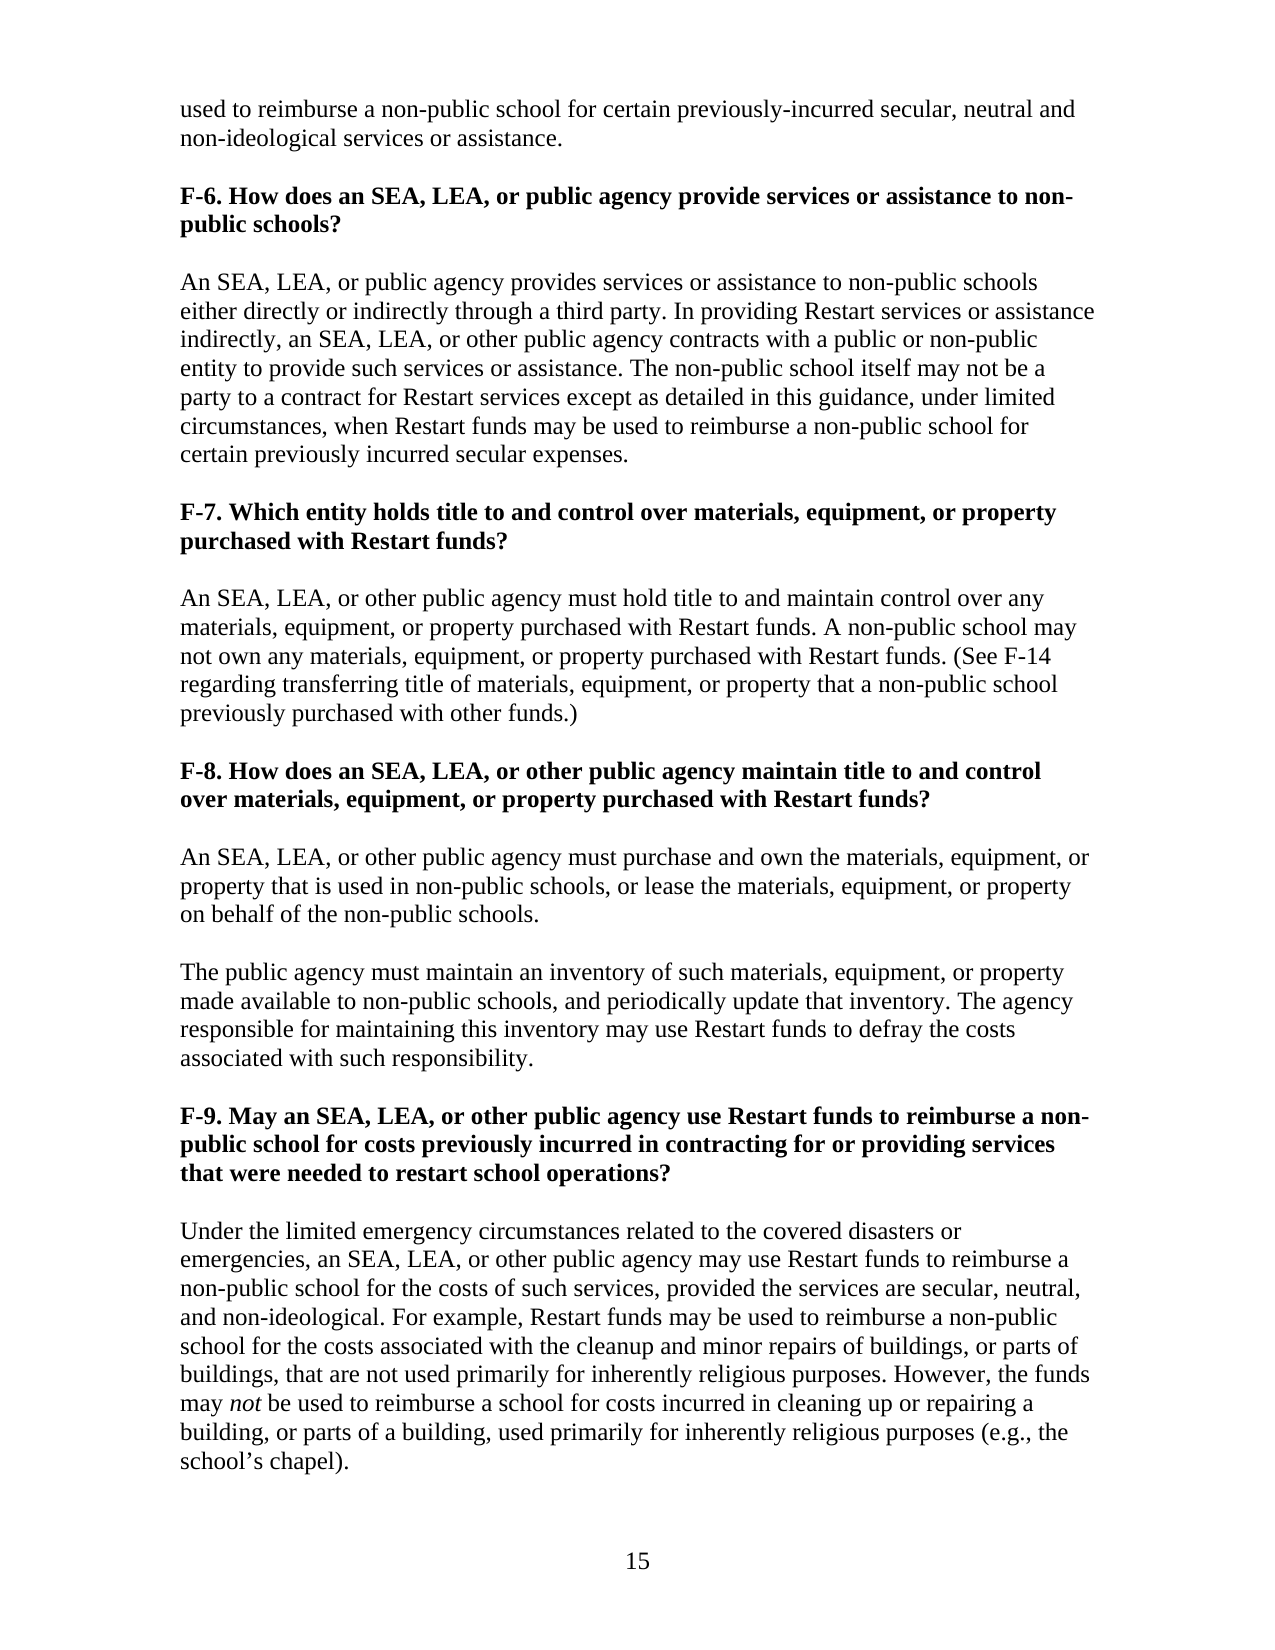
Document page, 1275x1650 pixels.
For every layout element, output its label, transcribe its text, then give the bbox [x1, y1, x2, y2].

text Under the limited emergency circumstances related to the covered disasters or emergencies, an SEA, LEA, or other public agency may use Restart funds to reimburse a non-public school for the costs of such services, provided the services are secular, neutral, and non-ideological. For example, Restart funds may be used to reimburse a non-public school for the costs associated with the cleanup and minor repairs of buildings, or parts of buildings, that are not used primarily for inherently religious purposes. However, the funds may not be used to reimburse a school for costs incurred in cleaning up or repairing a building, or parts of a building, used primarily for inherently religious purposes (e.g., the school’s chapel). [180, 1216, 1095, 1474]
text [180, 94, 1095, 152]
text An SEA, LEA, or public agency provides services or assistance to non-public schools either directly or indirectly through a third party. In providing Restart services or assistance indirectly, an SEA, LEA, or other public agency contracts with a public or non-public entity to provide such services or assistance. The non-public school itself may not be a party to a contract for Restart services except as detailed in this guidance, under limited circumstances, when Restart funds may be used to reimburse a non-public school for certain previously incurred secular expenses. [180, 267, 1095, 468]
text An SEA, LEA, or other public agency must hold title to and maintain control over any materials, equipment, or property purchased with Restart funds. A non-public school may not own any materials, equipment, or property purchased with Restart funds. (See F-14 regarding transferring title of materials, equipment, or property that a non-public school previously purchased with other funds.) [180, 583, 1095, 727]
subtitle F-7. Which entity holds title to and control over materials, equipment, or property purchased with Restart funds? [180, 497, 1095, 554]
subtitle F-8. How does an SEA, LEA, or other public agency maintain title to and control over materials, equipment, or property purchased with Restart funds? [180, 756, 1095, 813]
text The public agency must maintain an inventory of such materials, equipment, or property made available to non-public schools, and periodically update that inventory. The agency responsible for maintaining this inventory may use Restart funds to defray the costs associated with such responsibility. [180, 957, 1095, 1072]
subtitle F-6. How does an SEA, LEA, or public agency provide services or assistance to non-public schools? [180, 181, 1095, 238]
text An SEA, LEA, or other public agency must purchase and own the materials, equipment, or property that is used in non-public schools, or lease the materials, equipment, or property on behalf of the non-public schools. [180, 842, 1095, 928]
subtitle F-9. May an SEA, LEA, or other public agency use Restart funds to reimburse a non-public school for costs previously incurred in contracting for or providing services that were needed to restart school operations? [180, 1101, 1095, 1187]
